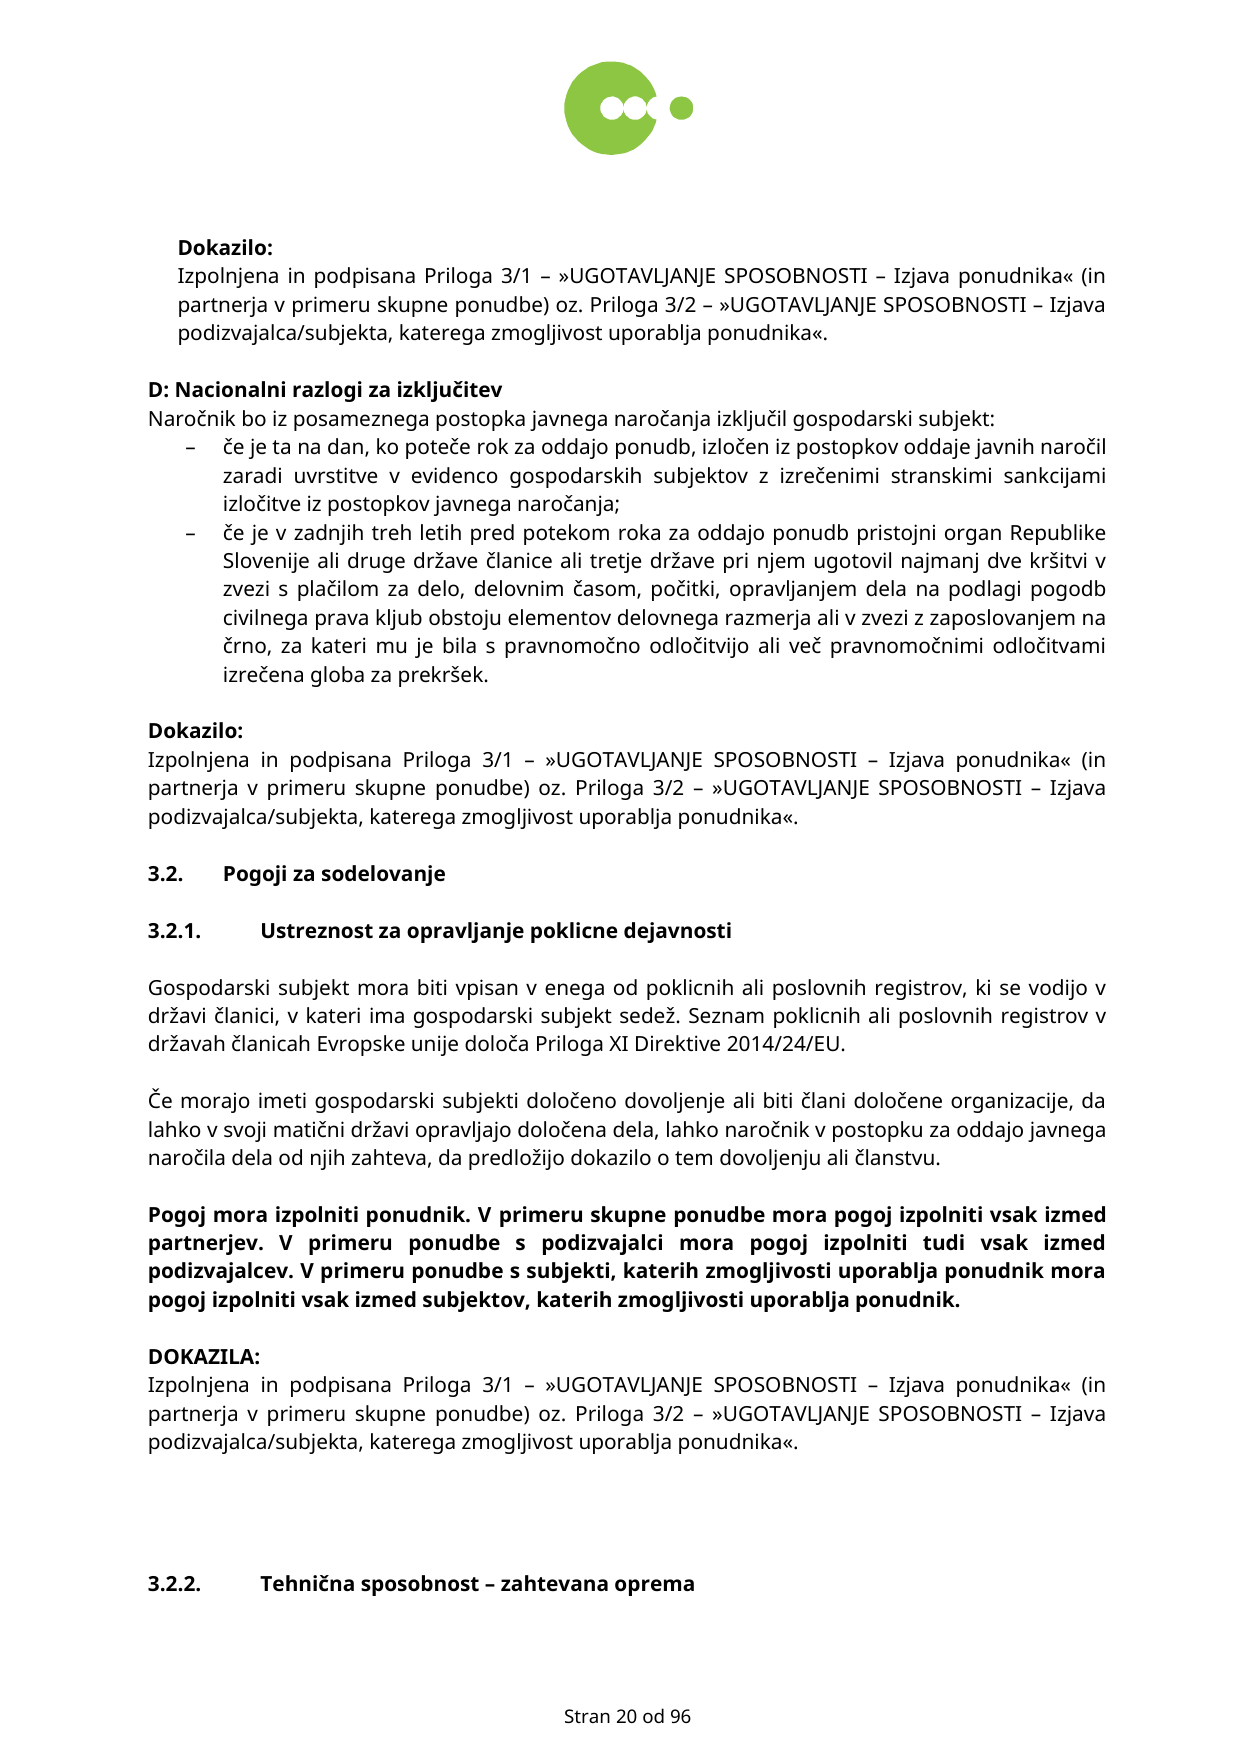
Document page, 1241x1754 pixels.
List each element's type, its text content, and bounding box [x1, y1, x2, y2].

text Dokazilo: [148, 717, 1107, 745]
text Gospodarski subjekt mora biti vpisan v enega od poklicnih ali poslovnih registrov, ki se vodijo v državi članici, v kateri ima gospodarski subjekt sedež. Seznam poklicnih ali poslovnih registrov v državah članicah Evropske unije določa Priloga XI Direktive 2014/24/EU. [148, 973, 1107, 1058]
text Izpolnjena in podpisana Priloga 3/1 – »UGOTAVLJANJE SPOSOBNOSTI – Izjava ponudnika« (in partnerja v primeru skupne ponudbe) oz. Priloga 3/2 – »UGOTAVLJANJE SPOSOBNOSTI – Izjava podizvajalca/subjekta, katerega zmogljivost uporablja ponudnika«. [177, 262, 1108, 347]
text Izpolnjena in podpisana Priloga 3/1 – »UGOTAVLJANJE SPOSOBNOSTI – Izjava ponudnika« (in partnerja v primeru skupne ponudbe) oz. Priloga 3/2 – »UGOTAVLJANJE SPOSOBNOSTI – Izjava podizvajalca/subjekta, katerega zmogljivost uporablja ponudnika«. [148, 1370, 1108, 1456]
text D: Nacionalni razlogi za izključitev [148, 375, 1107, 404]
list Tehnična sposobnost – zahtevana oprema [148, 1569, 1107, 1598]
text Naročnik bo iz posameznega postopka javnega naročanja izključil gospodarski subjekt: [148, 404, 1107, 432]
list Pogoji za sodelovanje [148, 859, 1107, 887]
text Dokazilo: [177, 233, 1108, 262]
text Če morajo imeti gospodarski subjekti določeno dovoljenje ali biti člani določene organizacije, da lahko v svoji matični državi opravljajo določena dela, lahko naročnik v postopku za oddajo javnega naročila dela od njih zahteva, da predložijo dokazilo o tem dovoljenju ali članstvu. [148, 1086, 1107, 1172]
text Izpolnjena in podpisana Priloga 3/1 – »UGOTAVLJANJE SPOSOBNOSTI – Izjava ponudnika« (in partnerja v primeru skupne ponudbe) oz. Priloga 3/2 – »UGOTAVLJANJE SPOSOBNOSTI – Izjava podizvajalca/subjekta, katerega zmogljivost uporablja ponudnika«. [148, 745, 1107, 830]
list če je v zadnjih treh letih pred potekom roka za oddajo ponudb pristojni organ Republike Slovenije ali druge države članice ali tretje države pri njem ugotovil najmanj dve kršitvi v zvezi s plačilom za delo, delovnim časom, počitki, opravljanjem dela na podlagi pogodb civilnega prava kljub obstoju elementov delovnega razmerja ali v zvezi z zaposlovanjem na črno, za kateri mu je bila s pravnomočno odločitvijo ali več pravnomočnimi odločitvami izrečena globa za prekršek. [185, 518, 1107, 688]
list Ustreznost za opravljanje poklicne dejavnosti [148, 916, 1107, 944]
list če je ta na dan, ko poteče rok za oddajo ponudb, izločen iz postopkov oddaje javnih naročil zaradi uvrstitve v evidenco gospodarskih subjektov z izrečenimi stranskimi sankcijami izločitve iz postopkov javnega naročanja; [185, 432, 1107, 518]
text Pogoj mora izpolniti ponudnik. V primeru skupne ponudbe mora pogoj izpolniti vsak izmed partnerjev. V primeru ponudbe s podizvajalci mora pogoj izpolniti tudi vsak izmed podizvajalcev. V primeru ponudbe s subjekti, katerih zmogljivosti uporablja ponudnik mora pogoj izpolniti vsak izmed subjektov, katerih zmogljivosti uporablja ponudnik. [148, 1200, 1107, 1313]
text DOKAZILA: [148, 1342, 1107, 1370]
